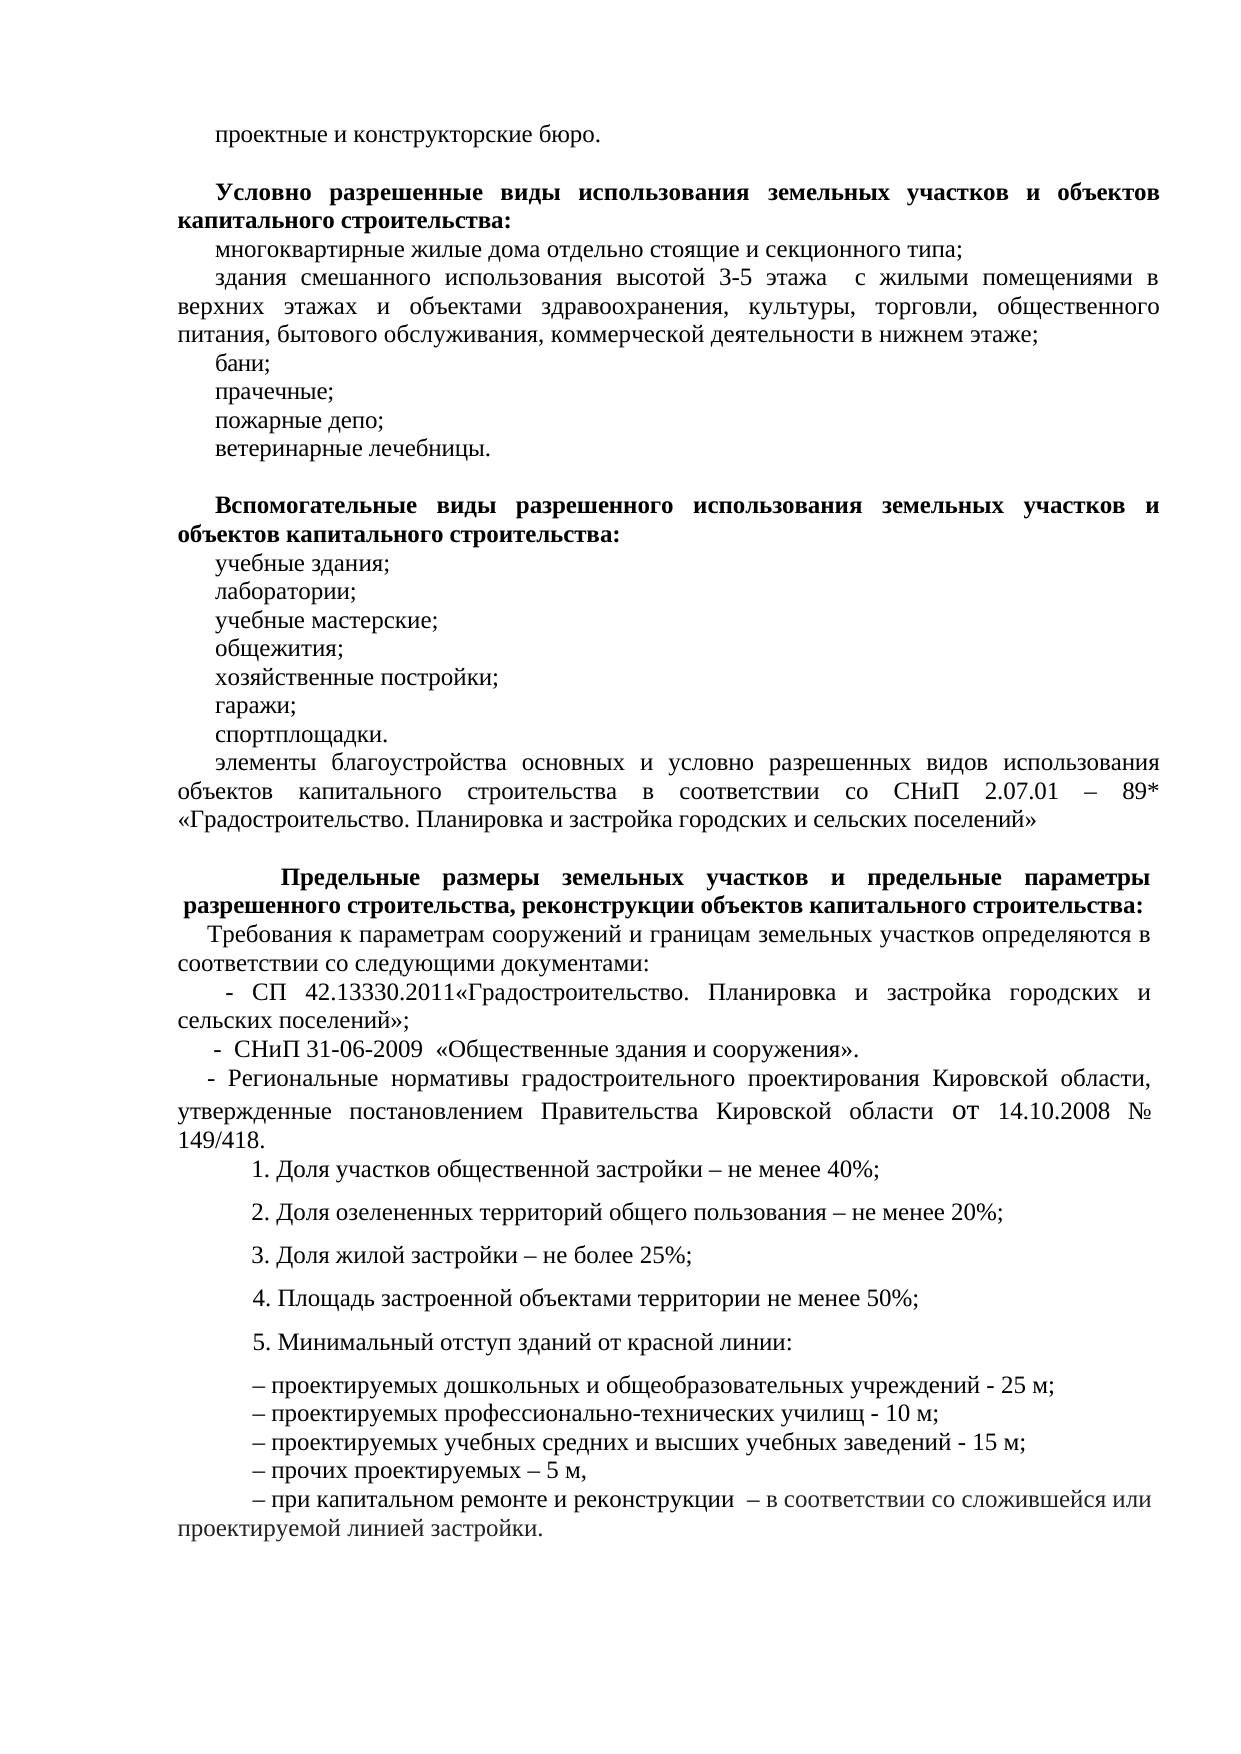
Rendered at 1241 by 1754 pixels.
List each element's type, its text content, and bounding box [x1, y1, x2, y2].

text Предельные размеры земельных участков и предельные параметры разрешенного строительства, реконструкции объектов капитального строительства: [183, 862, 1151, 919]
text ветеринарные лечебницы. [177, 434, 1160, 463]
text бани; [177, 348, 1160, 377]
text спортплощадки. [177, 719, 1160, 748]
text – при капитальном ремонте и реконструкции – в соответствии со сложившейся или проектируемой линией застройки. [177, 1484, 1152, 1542]
text 5. Минимальный отступ зданий от красной линии: [177, 1327, 1160, 1355]
text – проектируемых профессионально-технических училищ - 10 м; [177, 1398, 1152, 1427]
text учебные здания; [177, 548, 1160, 577]
text прачечные; [177, 377, 1160, 406]
text – прочих проектируемых – 5 м, [177, 1456, 1160, 1484]
text общежития; [177, 634, 1160, 662]
text учебные мастерские; [177, 605, 1160, 634]
text 1. Доля участков общественной застройки – не менее 40%; [177, 1154, 1152, 1183]
text Требования к параметрам сооружений и границам земельных участков определяются в соответствии со следующими документами: [177, 919, 1152, 977]
text - СНиП 31-06-2009 «Общественные здания и сооружения». [177, 1034, 1152, 1063]
text многоквартирные жилые дома отдельно стоящие и секционного типа; [177, 234, 1160, 263]
text гаражи; [177, 691, 1160, 719]
text 3. Доля жилой застройки – не более 25%; [177, 1240, 1152, 1269]
text - Региональные нормативы градостроительного проектирования Кировской области, утвержденные постановлением Правительства Кировской области от 14.10.2008 № 149/418. [177, 1063, 1152, 1154]
text - СП 42.13330.2011«Градостроительство. Планировка и застройка городских и сельских поселений»; [177, 977, 1152, 1034]
text здания смешанного использования высотой 3-5 этажа с жилыми помещениями в верхних этажах и объектами здравоохранения, культуры, торговли, общественного питания, бытового обслуживания, коммерческой деятельности в нижнем этаже; [177, 263, 1160, 348]
text проектные и конструкторские бюро. [177, 118, 1160, 149]
text – проектируемых учебных средних и высших учебных заведений - 15 м; [177, 1427, 1160, 1456]
text 2. Доля озелененных территорий общего пользования – не менее 20%; [177, 1197, 1152, 1226]
text Вспомогательные виды разрешенного использования земельных участков и объектов капитального строительства: [177, 491, 1160, 548]
text – проектируемых дошкольных и общеобразовательных учреждений - 25 м; [177, 1370, 1152, 1398]
text Условно разрешенные виды использования земельных участков и объектов капитального строительства: [177, 177, 1160, 234]
text хозяйственные постройки; [177, 662, 1160, 691]
text 4. Площадь застроенной объектами территории не менее 50%; [177, 1283, 1152, 1312]
text пожарные депо; [177, 406, 1160, 434]
text элементы благоустройства основных и условно разрешенных видов использования объектов капитального строительства в соответствии со СНиП 2.07.01 – 89* «Градостроительство. Планировка и застройка городских и сельских поселений» [177, 748, 1160, 834]
text лаборатории; [177, 577, 1160, 605]
